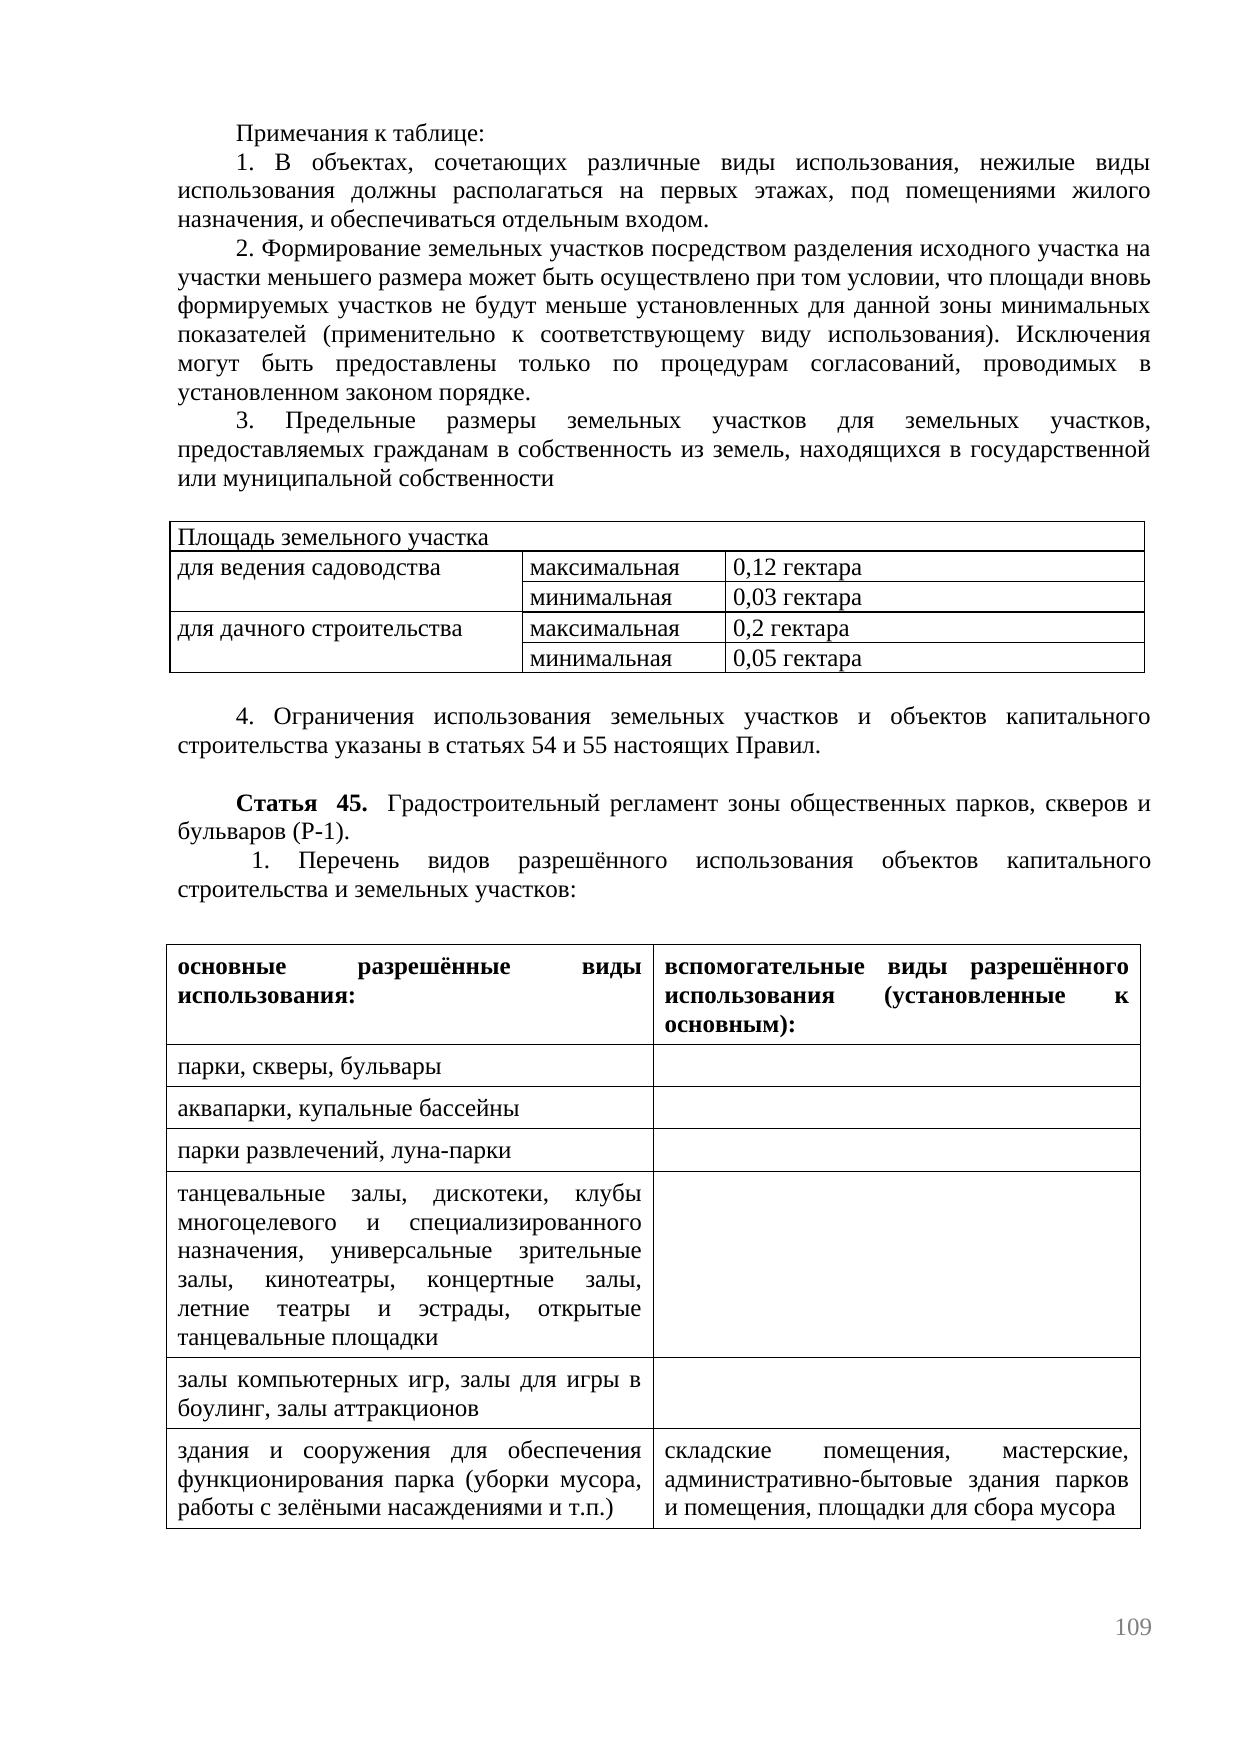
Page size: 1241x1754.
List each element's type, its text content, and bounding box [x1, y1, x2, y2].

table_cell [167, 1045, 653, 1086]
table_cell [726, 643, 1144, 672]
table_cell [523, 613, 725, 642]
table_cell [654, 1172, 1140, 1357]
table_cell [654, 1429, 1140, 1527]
text 4. Ограничения использования земельных участков и объектов капитального строительства указаны в статьях 54 и 55 настоящих Правил. [177, 701, 1152, 759]
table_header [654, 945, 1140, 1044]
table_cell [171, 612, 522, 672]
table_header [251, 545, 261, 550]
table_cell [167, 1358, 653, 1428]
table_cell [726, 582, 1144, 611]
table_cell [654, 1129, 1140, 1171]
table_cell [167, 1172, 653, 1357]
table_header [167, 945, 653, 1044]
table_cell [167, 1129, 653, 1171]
text Примечания к таблице: [177, 118, 1152, 147]
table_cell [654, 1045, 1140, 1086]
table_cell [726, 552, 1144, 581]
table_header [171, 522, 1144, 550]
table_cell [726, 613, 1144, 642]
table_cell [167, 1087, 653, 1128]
text 2. Формирование земельных участков посредством разделения исходного участка на участки меньшего размера может быть осуществлено при том условии, что площади вновь формируемых участков не будут меньше установленных для данной зоны минимальных показателей (применительно к соответствующему виду использования). Исключения могут быть предоставлены только по процедурам согласований, проводимых в установленном законом порядке. [177, 233, 1152, 406]
text Статья 45. Градостроительный регламент зоны общественных парков, скверов и бульваров (Р-1). [177, 788, 1152, 845]
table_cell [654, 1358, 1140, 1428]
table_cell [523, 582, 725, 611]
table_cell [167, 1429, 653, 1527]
text 3. Предельные размеры земельных участков для земельных участков, предоставляемых гражданам в собственность из земель, находящихся в государственной или муниципальной собственности [177, 406, 1152, 492]
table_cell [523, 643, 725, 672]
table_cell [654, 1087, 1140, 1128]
text 1. Перечень видов разрешённого использования объектов капитального строительства и земельных участков: [177, 845, 1152, 903]
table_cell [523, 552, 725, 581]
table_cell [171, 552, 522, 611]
text 1. В объектах, сочетающих различные виды использования, нежилые виды использования должны располагаться на первых этажах, под помещениями жилого назначения, и обеспечиваться отдельным входом. [177, 147, 1152, 233]
